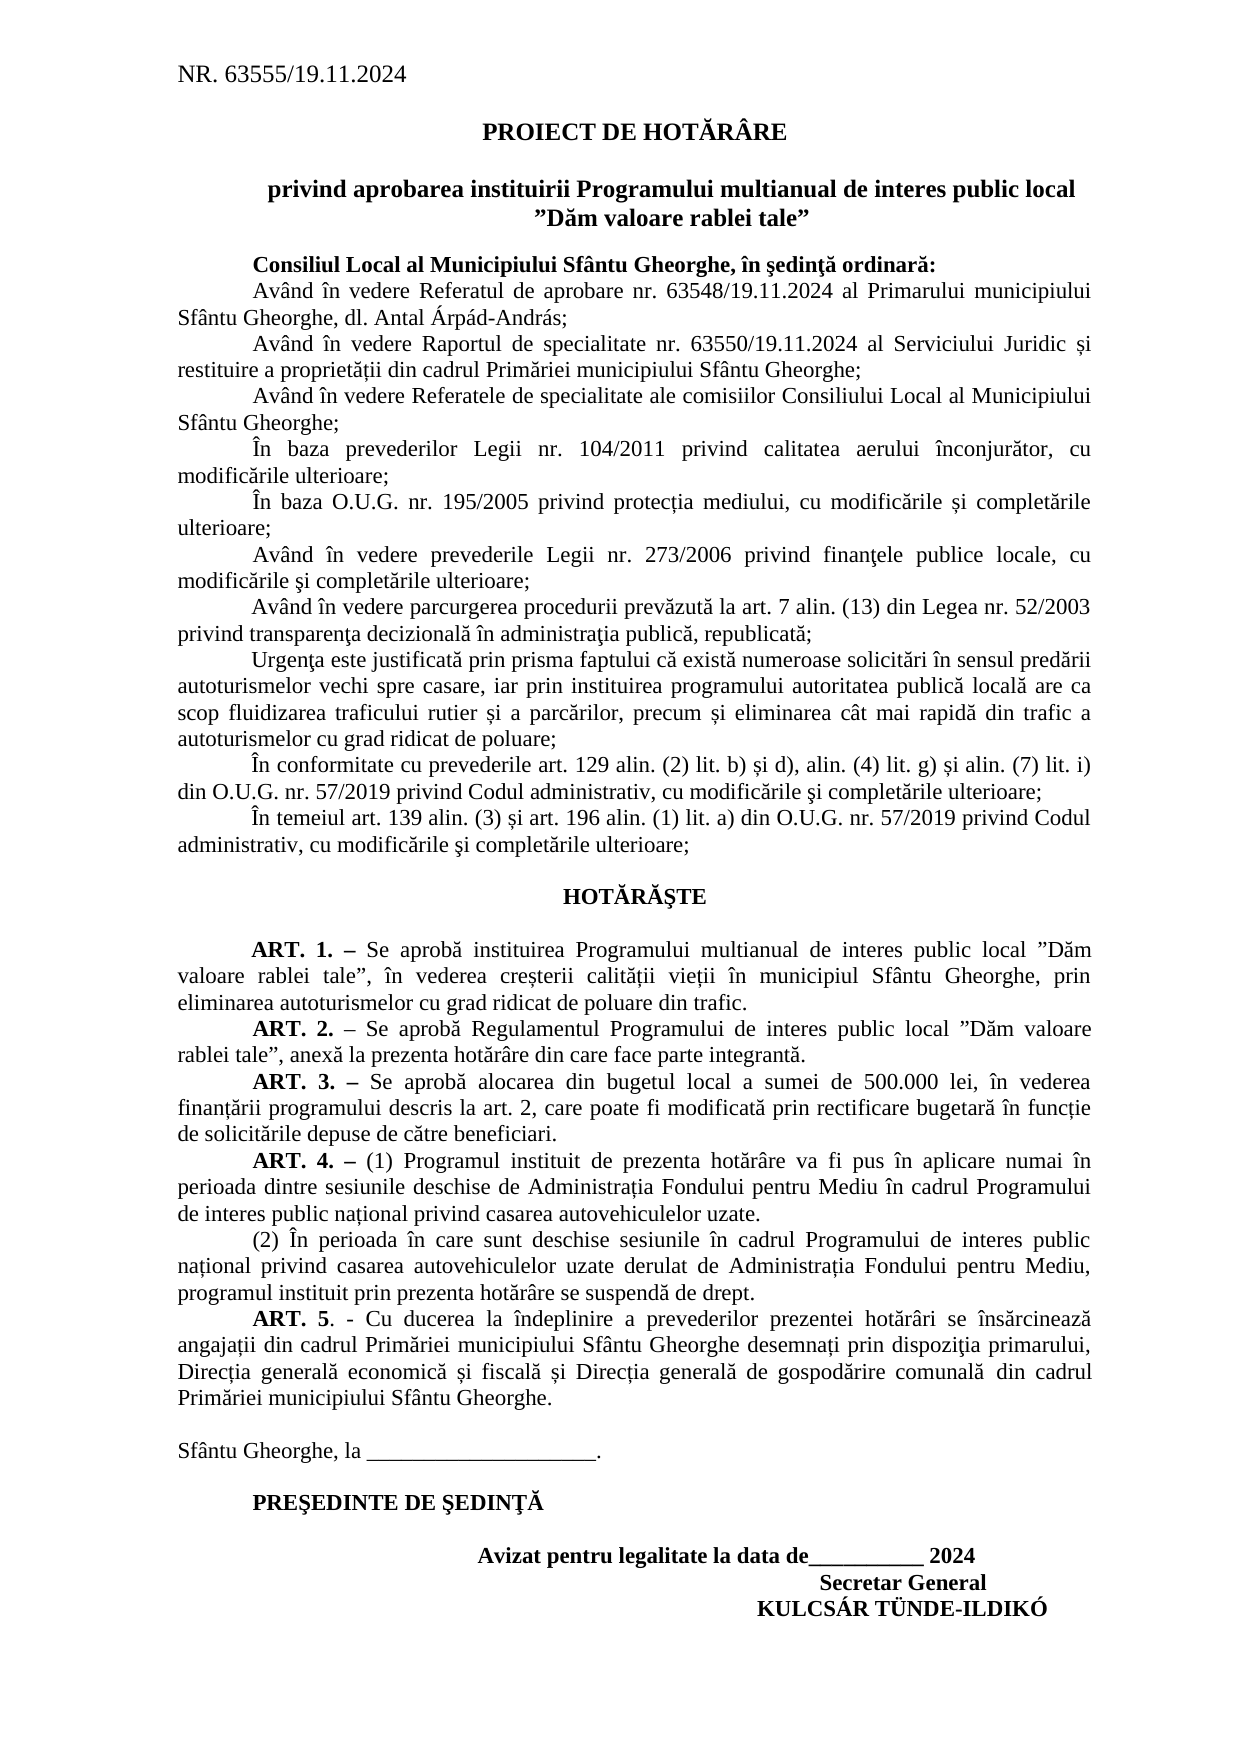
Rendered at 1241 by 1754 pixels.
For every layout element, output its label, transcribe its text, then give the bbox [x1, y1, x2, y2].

text Consiliul Local al Municipiului Sfântu Gheorghe, în şedinţă ordinară: [177, 251, 1092, 277]
text Secretar General [177, 1568, 1092, 1595]
text PREŞEDINTE DE ŞEDINŢĂ [177, 1489, 1092, 1516]
text PROIECT DE HOTĂRÂRE [177, 117, 1092, 145]
text Având în vedere prevederile Legii nr. 273/2006 privind finanţele publice locale, cu modificările şi completările ulterioare; [177, 541, 1092, 593]
text Având în vedere Raportul de specialitate nr. 63550/19.11.2024 al Serviciului Juridic și restituire a proprietății din cadrul Primăriei municipiului Sfântu Gheorghe; [177, 330, 1092, 383]
text NR. 63555/19.11.2024 [177, 59, 1092, 88]
text privind aprobarea instituirii Programului multianual de interes public local [177, 174, 1092, 203]
text ART. 5. - Cu ducerea la îndeplinire a prevederilor prezentei hotărâri se însărcinează angajații din cadrul Primăriei municipiului Sfântu Gheorghe desemnați prin dispoziţia primarului, Direcția generală economică și fiscală și Direcția generală de gospodărire comunală din cadrul Primăriei municipiului Sfântu Gheorghe. [177, 1305, 1092, 1410]
text . 4. – (1) Programul instituit de prezenta hotărâre va fi pus în aplicare numai în perioada dintre sesiunile deschise de Administrația Fondului pentru Mediu în cadrul Programului de interes public național privind casarea autovehiculelor uzate. [177, 1147, 1092, 1226]
text (2) În perioada în care sunt deschise sesiunile în cadrul Programului de interes public național privind casarea autovehiculelor uzate derulat de Administrația Fondului pentru Mediu, programul instituit prin prezenta hotărâre se suspendă de drept. [177, 1226, 1092, 1305]
text Având în vedere Referatul de aprobare nr. 63548/19.11.2024 al Primarului municipiului Sfântu Gheorghe, dl. Antal Árpád-András; [177, 277, 1092, 330]
text În baza prevederilor Legii nr. 104/2011 privind calitatea aerului înconjurător, cu modificările ulterioare; [177, 435, 1092, 488]
text În conformitate cu prevederile art. 129 alin. (2) lit. b) și d), alin. (4) lit. g) și alin. (7) lit. i) din O.U.G. nr. 57/2019 privind Codul administrativ, cu modificările şi completările ulterioare; [177, 752, 1092, 804]
text . 1. – Se aprobă instituirea Programului multianual de interes public local ”Dăm valoare rablei tale”, în vederea creșterii calității vieții în municipiul Sfântu Gheorghe, prin eliminarea autoturismelor cu grad ridicat de poluare din trafic. [177, 936, 1092, 1015]
text ART. 2. – Se aprobă Regulamentul Programului de interes public local ”Dăm valoare rablei tale”, anexă la prezenta hotărâre din care face parte integrantă. [177, 1015, 1092, 1068]
text . 3. – Se aprobă alocarea din bugetul local a sumei de 500.000 lei, în vederea finanțării programului descris la art. 2, care poate fi modificată prin rectificare bugetară în funcție de solicitările depuse de către beneficiari. [177, 1068, 1092, 1147]
text HOTĂRĂŞTE [177, 883, 1092, 910]
text Avizat pentru legalitate la data de__________ 2024 [477, 1542, 1092, 1568]
text Având în vedere Referatele de specialitate ale comisiilor Consiliului Local al Municipiului Sfântu Gheorghe; [177, 383, 1092, 435]
text ”Dăm valoare rablei tale” [177, 203, 1092, 232]
text În temeiul art. 139 alin. (3) și art. 196 alin. (1) lit. a) din O.U.G. nr. 57/2019 privind Codul administrativ, cu modificările şi completările ulterioare; [177, 804, 1092, 857]
text Având în vedere parcurgerea procedurii prevăzută la art. 7 alin. (13) din Legea nr. 52/2003 privind transparenţa decizională în administraţia publică, republicată; [177, 593, 1092, 646]
text KULCSÁR TÜNDE-ILDIKÓ [177, 1595, 1092, 1621]
text Sfântu Gheorghe, la ____________________. [177, 1437, 1092, 1463]
text Urgenţa este justificată prin prisma faptului că există numeroase solicitări în sensul predării autoturismelor vechi spre casare, iar prin instituirea programului autoritatea publică locală are ca scop fluidizarea traficului rutier și a parcărilor, precum și eliminarea cât mai rapidă din trafic a autoturismelor cu grad ridicat de poluare; [177, 646, 1092, 752]
text În baza O.U.G. nr. 195/2005 privind protecția mediului, cu modificările și completările ulterioare; [177, 488, 1092, 541]
